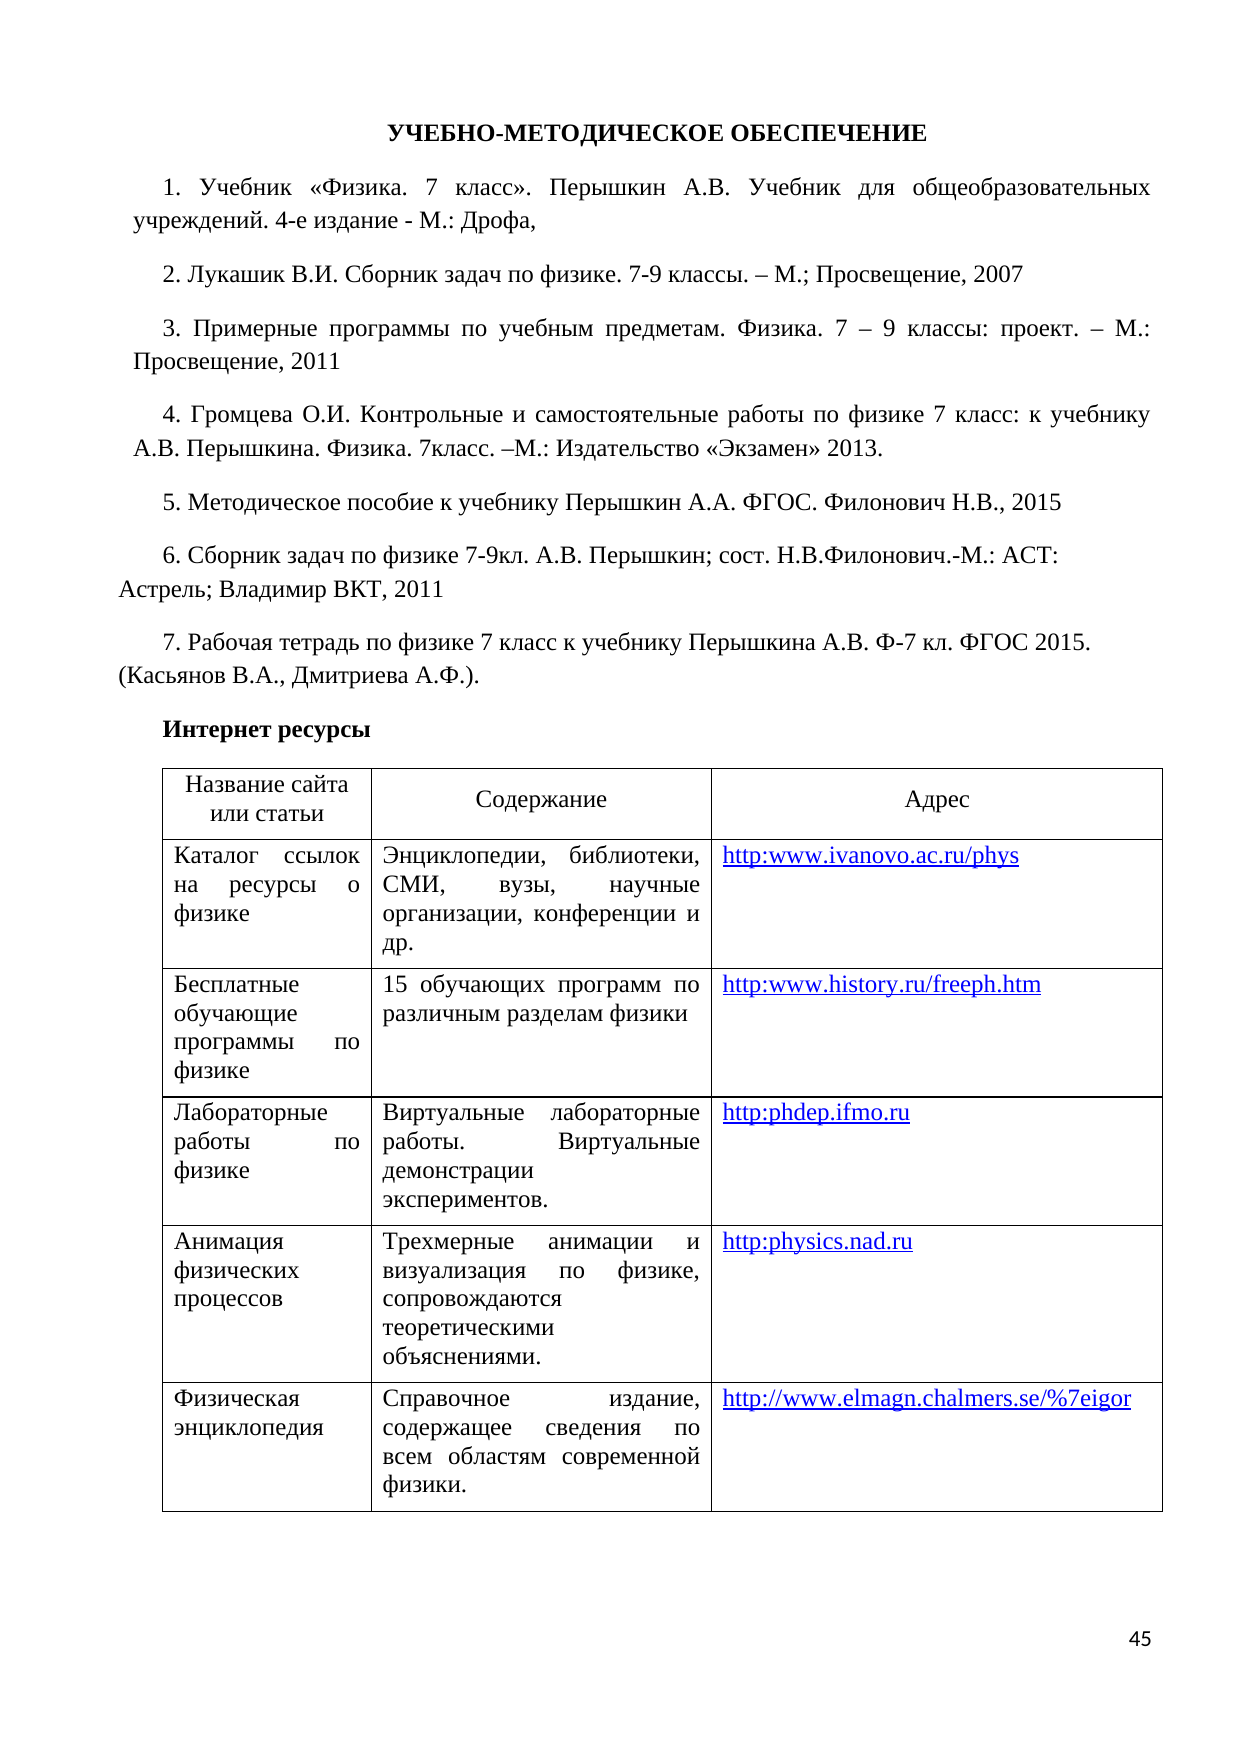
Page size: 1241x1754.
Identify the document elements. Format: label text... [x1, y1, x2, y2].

text 6. Сборник задач по физике 7-9кл. А.В. Перышкин; сост. Н.В.Филонович.-М.: АСТ: Астрель; Владимир ВКТ, 2011 [118, 541, 1152, 602]
text 2. Лукашик В.И. Сборник задач по физике. 7-9 классы. – М.; Просвещение, 2007 [133, 259, 1152, 288]
table_cell 15 обучающих программ по различным разделам физики [372, 969, 711, 1096]
table_cell http:physics.nad.ru [712, 1226, 1162, 1382]
text УЧЕБНО-МЕТОДИЧЕСКОЕ ОБЕСПЕЧЕНИЕ [133, 118, 1152, 147]
table_cell Трехмерные анимации и визуализация по физике, сопровождаются теоретическими объяснениями. [372, 1226, 711, 1382]
text 3. Примерные программы по учебным предметам. Физика. 7 – 9 классы: проект. – М.: Просвещение, 2011 [133, 313, 1152, 374]
table_cell Бесплатные обучающие программы по физике [163, 969, 371, 1096]
table_header Адрес [712, 769, 1162, 839]
text 5. Методическое пособие к учебнику Перышкин А.А. ФГОС. Филонович Н.В., 2015 [118, 487, 1152, 516]
table_cell Физическая энциклопедия [163, 1383, 371, 1511]
table_cell Лабораторные работы по физике [163, 1098, 371, 1225]
table_cell http:www.history.ru/freeph.htm [712, 969, 1162, 1096]
table_cell Каталог ссылок на ресурсы о физике [163, 840, 371, 968]
text 7. Рабочая тетрадь по физике 7 класс к учебнику Перышкина А.В. Ф-7 кл. ФГОС 2015. (Касьянов В.А., Дмитриева А.Ф.). [118, 627, 1152, 689]
text Интернет ресурсы [118, 714, 1152, 743]
table_header Содержание [372, 769, 711, 839]
table_cell http://www.elmagn.chalmers.se/%7eigor [712, 1383, 1162, 1511]
table_cell Анимация физических процессов [163, 1226, 371, 1382]
table_header Название сайта или статьи [163, 769, 371, 839]
text 1. Учебник «Физика. 7 класс». Перышкин А.В. Учебник для общеобразовательных учреждений. 4-е издание - М.: Дрофа, [133, 172, 1152, 234]
table_cell Справочное издание, содержащее сведения по всем областям современной физики. [372, 1383, 711, 1511]
text 4. Громцева О.И. Контрольные и самостоятельные работы по физике 7 класс: к учебнику А.В. Перышкина. Физика. 7класс. –М.: Издательство «Экзамен» 2013. [133, 399, 1152, 462]
table_cell http:www.ivanovo.ac.ru/phys [712, 840, 1162, 968]
table_cell Виртуальные лабораторные работы. Виртуальные демонстрации экспериментов. [372, 1098, 711, 1225]
table_cell Энциклопедии, библиотеки, СМИ, вузы, научные организации, конференции и др. [372, 840, 711, 968]
table_cell http:phdep.ifmo.ru [712, 1098, 1162, 1225]
